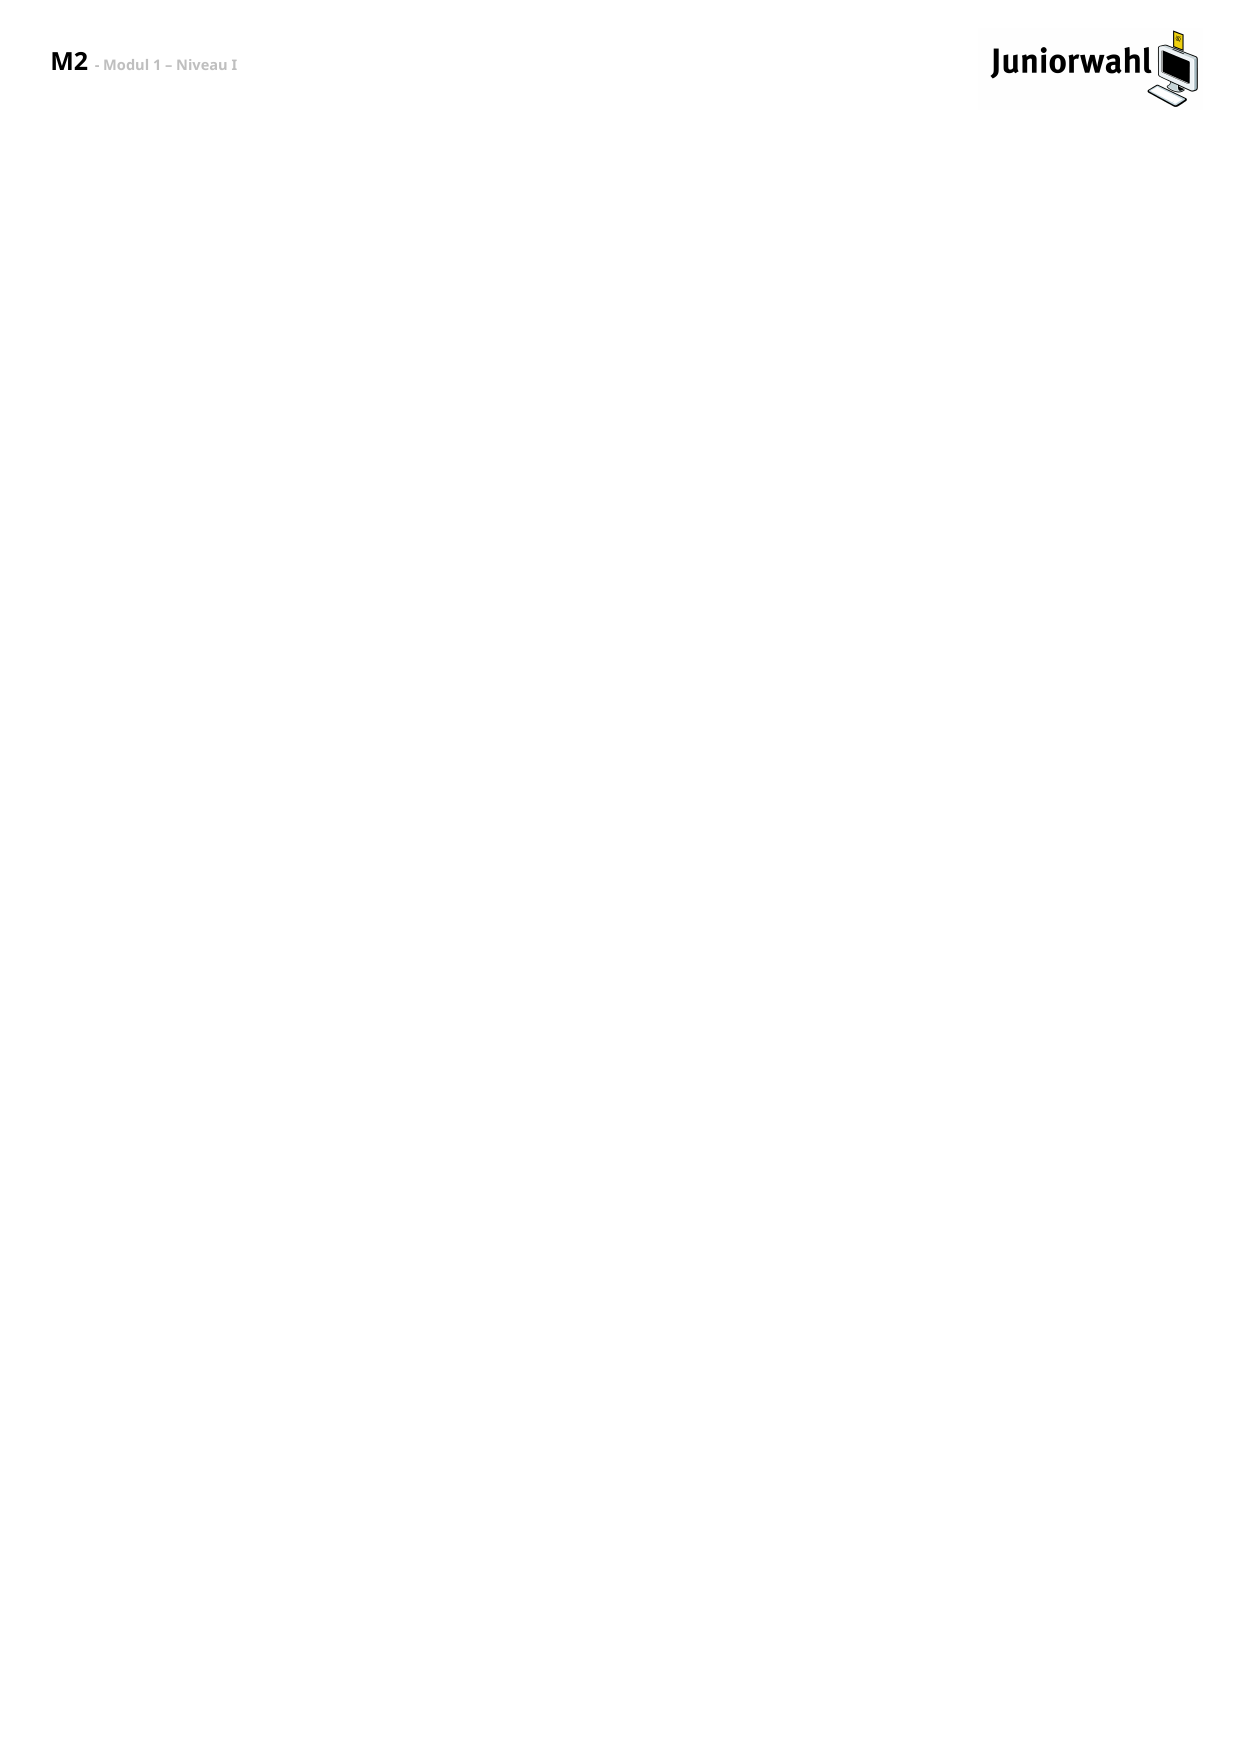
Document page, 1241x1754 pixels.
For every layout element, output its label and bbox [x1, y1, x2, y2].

picture [978, 28, 1203, 110]
